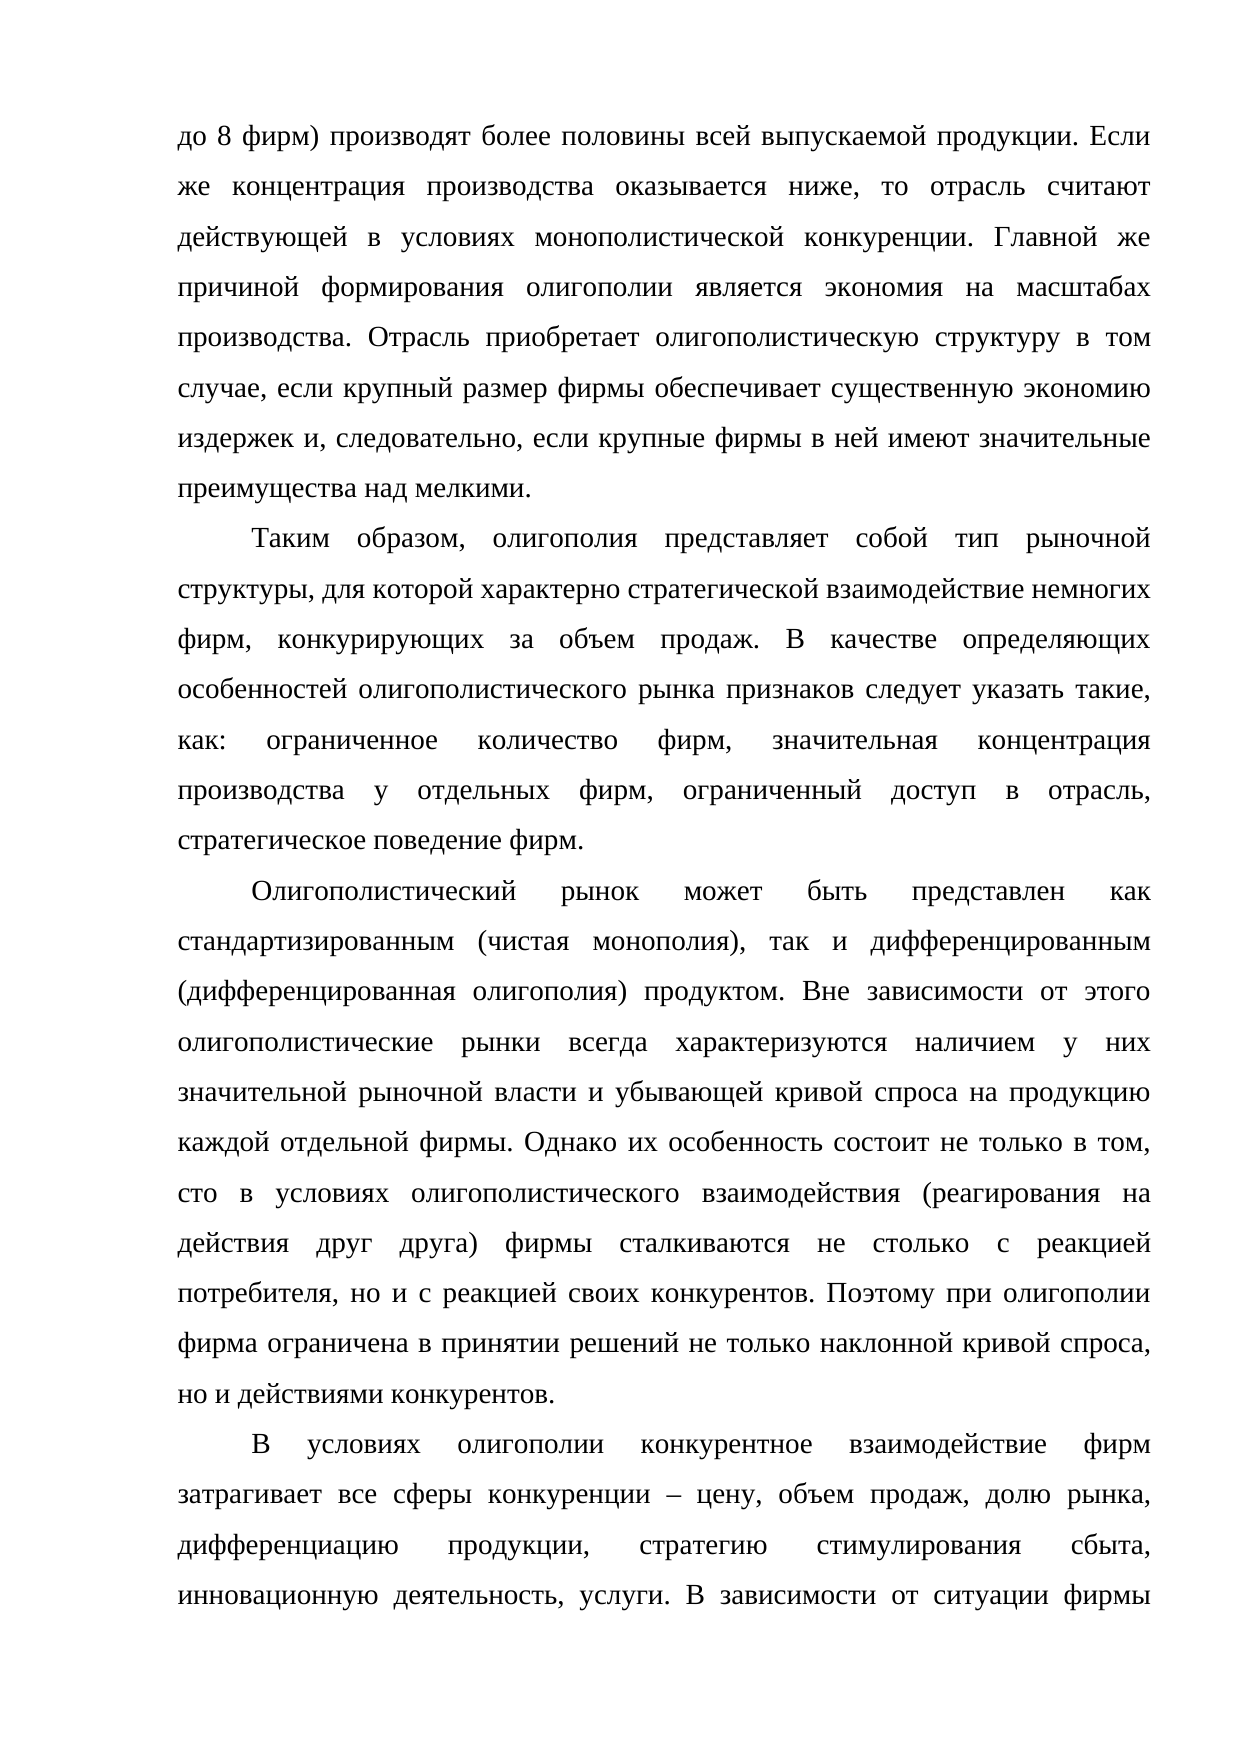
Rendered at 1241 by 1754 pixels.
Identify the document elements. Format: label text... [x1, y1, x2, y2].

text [177, 1426, 1152, 1611]
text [177, 118, 1152, 504]
text Таким образом, олигополия представляет собой тип рыночной структуры, для которой характерно стратегической взаимодействие немногих фирм, конкурирующих за объем продаж. В качестве определяющих особенностей олигополистического рынка признаков следует указать такие, как: ограниченное количество фирм, значительная концентрация производства у отдельных фирм, ограниченный доступ в отрасль, стратегическое поведение фирм. [177, 521, 1152, 856]
text Олигополистический рынок может быть представлен как стандартизированным (чистая монополия), так и дифференцированным (дифференцированная олигополия) продуктом. Вне зависимости от этого олигополистические рынки всегда характеризуются наличием у них значительной рыночной власти и убывающей кривой спроса на продукцию каждой отдельной фирмы. Однако их особенность состоит не только в том, сто в условиях олигополистического взаимодействия (реагирования на действия друг друга) фирмы сталкиваются не столько с реакцией потребителя, но и с реакцией своих конкурентов. Поэтому при олигополии фирма ограничена в принятии решений не только наклонной кривой спроса, но и действиями конкурентов. [177, 873, 1152, 1409]
